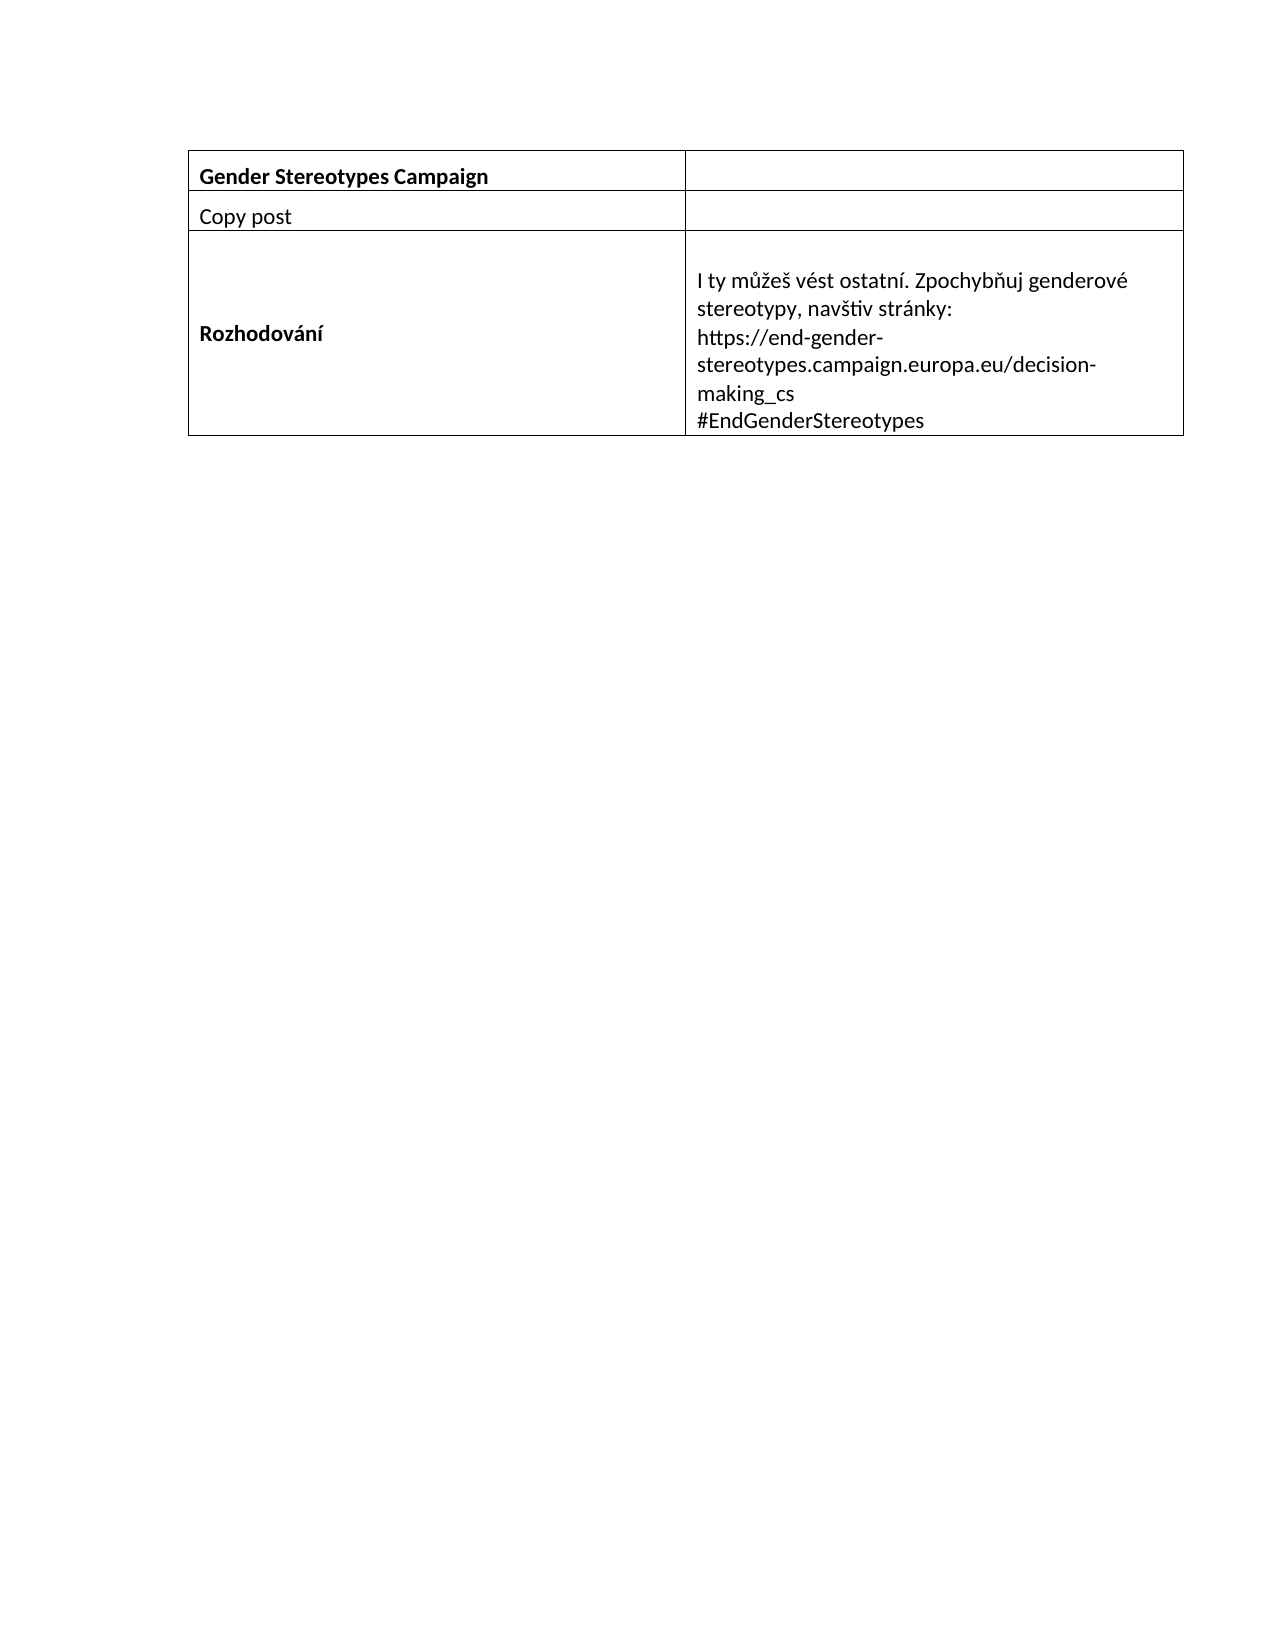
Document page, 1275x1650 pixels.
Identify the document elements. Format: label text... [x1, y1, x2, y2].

table_cell Copy post [189, 191, 685, 230]
table_header [686, 151, 1183, 190]
table_cell Rozhodování [189, 231, 685, 435]
table_header Gender Stereotypes Campaign [189, 151, 685, 190]
table_cell I ty můžeš vést ostatní. Zpochybňuj genderové stereotypy, navštiv stránky: https://end-gender-stereotypes.campaign.europa.eu/decision-making_cs #EndGenderStereotypes [686, 231, 1183, 435]
table_cell [686, 191, 1183, 230]
